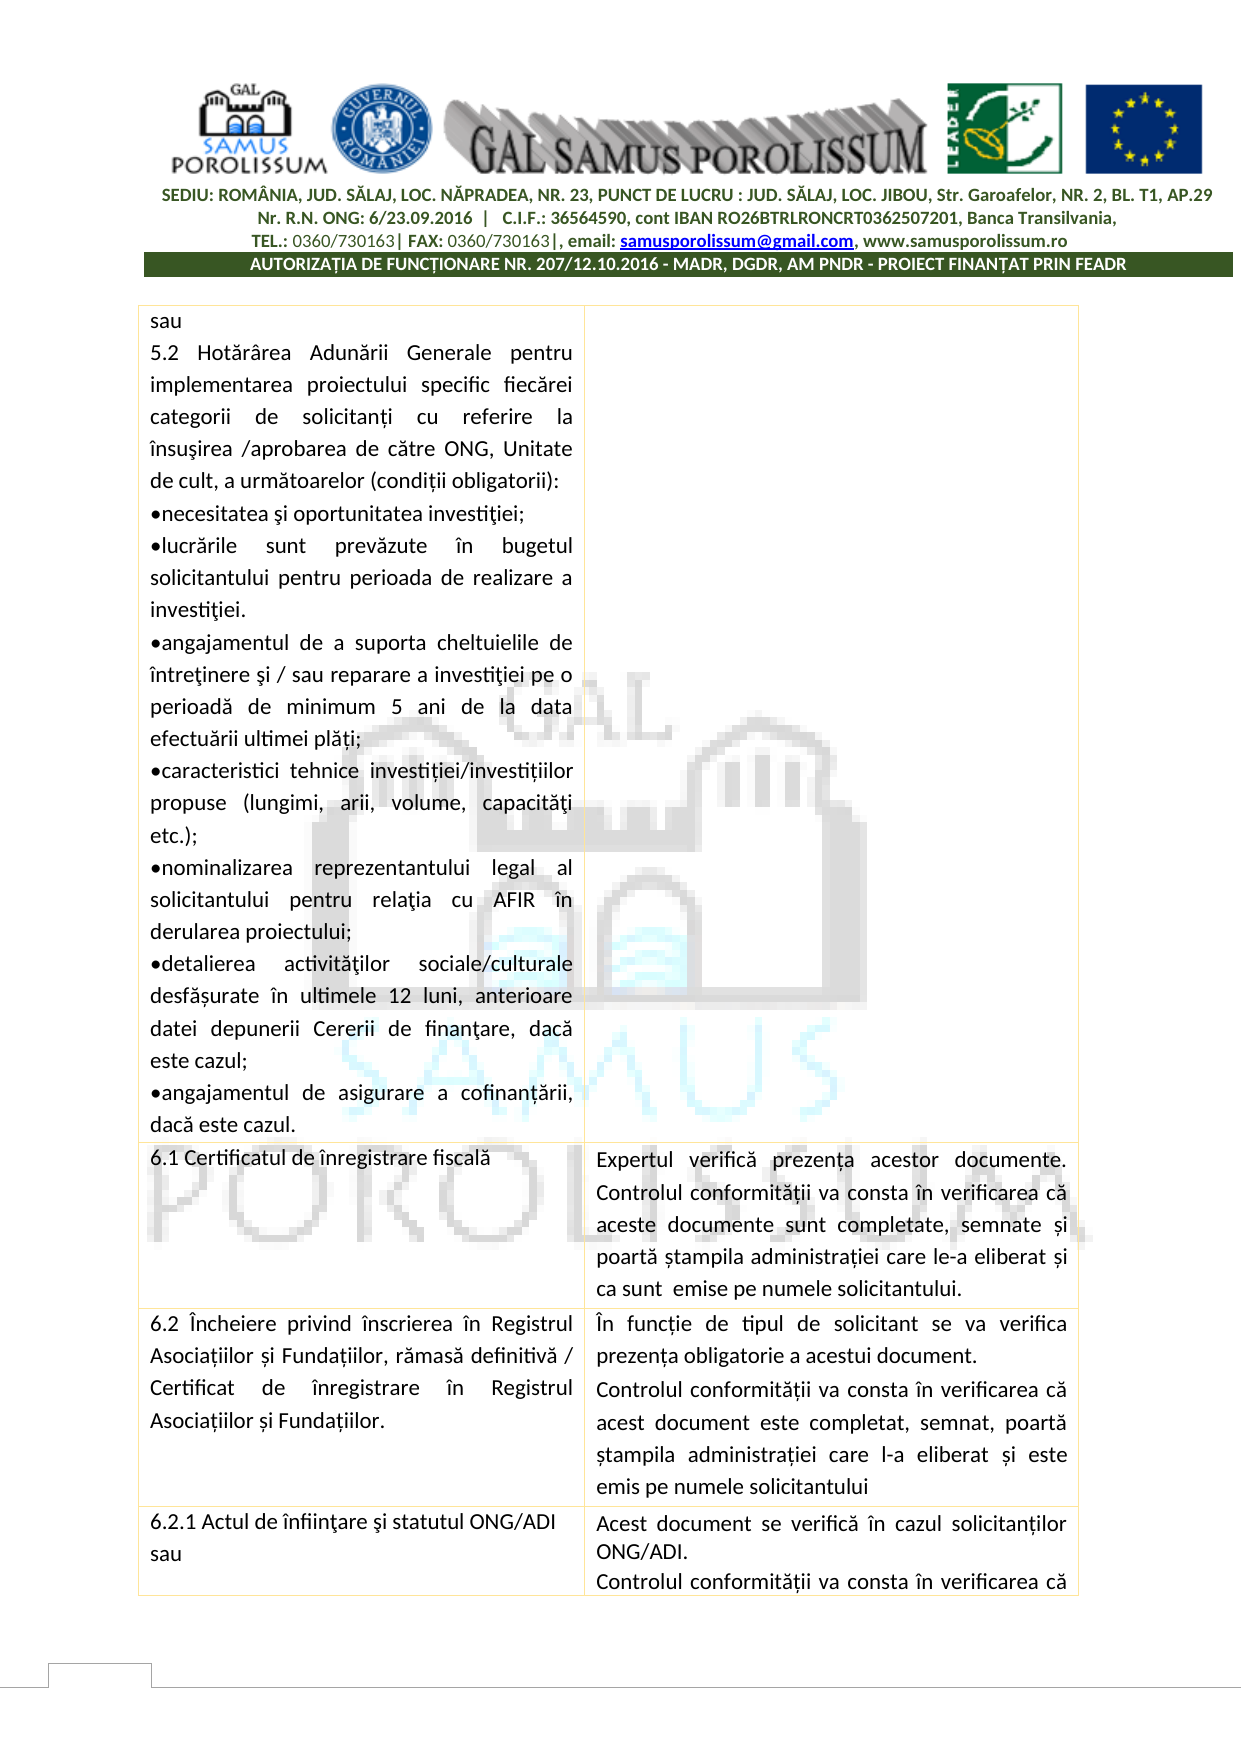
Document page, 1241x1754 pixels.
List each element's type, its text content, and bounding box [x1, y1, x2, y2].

table_cell În funcţie de tipul de solicitant se va verifica prezenţa obligatorie a acestui document. Controlul conformităţii va consta în verificarea că acest document este completat, semnat, poartă ştampila administraţiei care l-a eliberat şi este emis pe numele solicitantului [585, 1309, 1078, 1506]
table_cell Expertul verifică prezenţa acestor documente. Controlul conformităţii va consta în verificarea că aceste documente sunt completate, semnate şi poartă ştampila administraţiei care le-a eliberat şi ca sunt emise pe numele solicitantului. [585, 1143, 1078, 1308]
table_cell 6.2 Încheiere privind înscrierea în Registrul Asociațiilor și Fundațiilor, rămasă definitivă / Certificat de înregistrare în Registrul Asociațiilor și Fundațiilor. [139, 1309, 584, 1506]
table_cell 6.1 Certificatul de înregistrare fiscală [139, 1143, 584, 1308]
table_cell 6.2.1 Actul de înfiinţare şi statutul ONG/ADI sau 6.2.2 Actul de înfiinţare şi statutul Aşezământului Monahal (Mânăstire , Schit sau Metoc) [139, 1507, 584, 1595]
picture [150, 73, 1215, 183]
